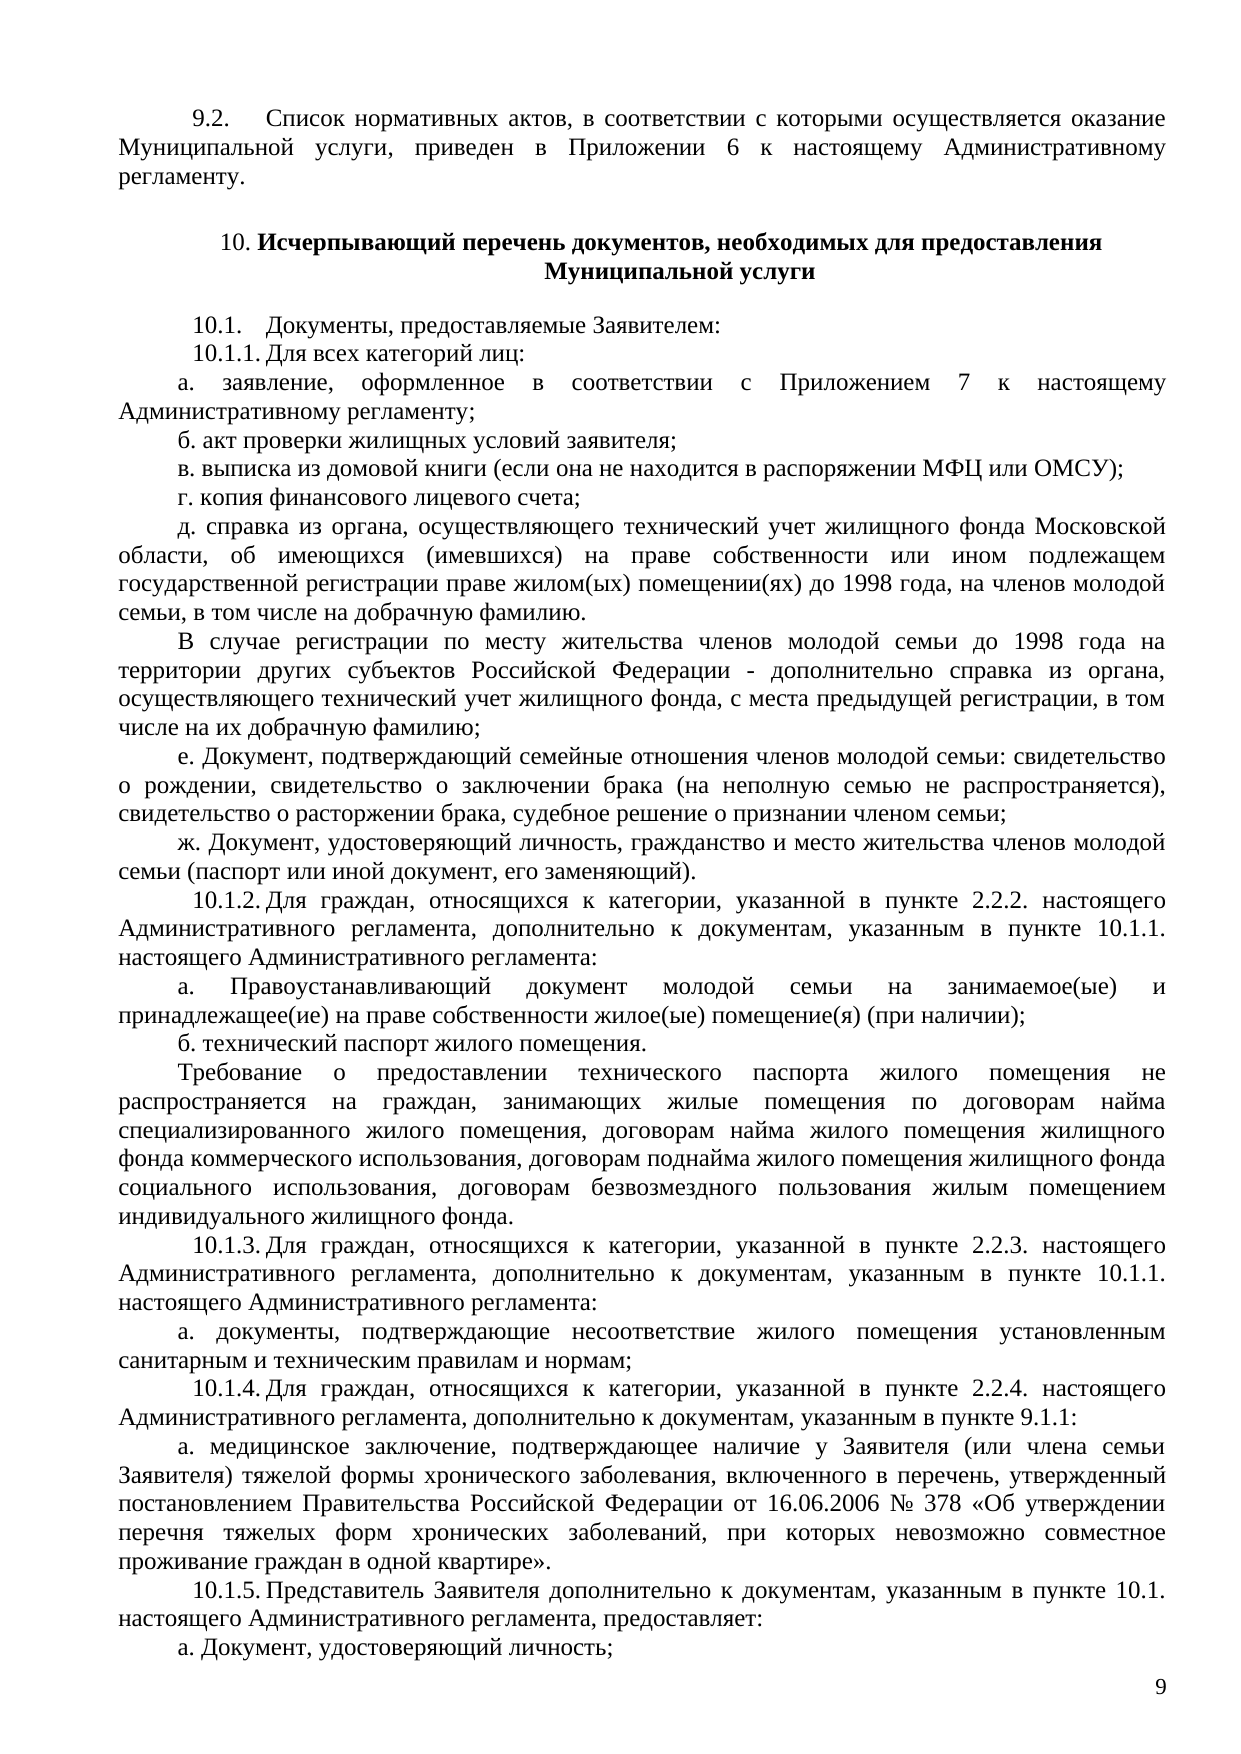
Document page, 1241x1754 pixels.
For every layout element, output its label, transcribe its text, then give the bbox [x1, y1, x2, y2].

list г. копия финансового лицевого счета; [118, 482, 1167, 511]
list а. Документ, удостоверяющий личность; [177, 1632, 1167, 1661]
list Представитель Заявителя дополнительно к документам, указанным в пункте 10.1. настоящего Административного регламента, предоставляет: [118, 1575, 1167, 1632]
list ж. Документ, удостоверяющий личность, гражданство и место жительства членов молодой семьи (паспорт или иной документ, его заменяющий). [118, 827, 1167, 885]
list а. Правоустанавливающий документ молодой семьи на занимаемое(ые) и принадлежащее(ие) на праве собственности жилое(ые) помещение(я) (при наличии); [118, 971, 1167, 1028]
list а. документы, подтверждающие несоответствие жилого помещения установленным санитарным и техническим правилам и нормам; [118, 1316, 1167, 1373]
text а. медицинское заключение, подтверждающее наличие у Заявителя (или члена семьи Заявителя) тяжелой формы хронического заболевания, включенного в перечень, утвержденный постановлением Правительства Российской Федерации от 16.06.2006 № 378 «Об утверждении перечня тяжелых форм хронических заболеваний, при которых невозможно совместное проживание граждан в одной квартире». [118, 1431, 1167, 1575]
list Для всех категорий лиц: [118, 338, 1167, 367]
list д. справка из органа, осуществляющего технический учет жилищного фонда Московской области, об имеющихся (имевшихся) на праве собственности или ином подлежащем государственной регистрации праве жилом(ых) помещении(ях) до 1998 года, на членов молодой семьи, в том числе на добрачную фамилию. [118, 511, 1167, 626]
list е. Документ, подтверждающий семейные отношения членов молодой семьи: свидетельство о рождении, свидетельство о заключении брака (на неполную семью не распространяется), свидетельство о расторжении брака, судебное решение о признании членом семьи; [118, 741, 1167, 827]
list Для граждан, относящихся к категории, указанной в пункте 2.2.2. настоящего Административного регламента, дополнительно к документам, указанным в пункте 10.1.1. настоящего Административного регламента: [118, 885, 1167, 971]
list Исчерпывающий перечень документов, необходимых для предоставления Муниципальной услуги [156, 227, 1167, 285]
list в. выписка из домовой книги (если она не находится в распоряжении МФЦ или ОМСУ); [118, 453, 1167, 482]
list Документы, предоставляемые Заявителем: [118, 310, 1167, 338]
list б. акт проверки жилищных условий заявителя; [118, 425, 1167, 453]
list В случае регистрации по месту жительства членов молодой семьи до 1998 года на территории других субъектов Российской Федерации - дополнительно справка из органа, осуществляющего технический учет жилищного фонда, с места предыдущей регистрации, в том числе на их добрачную фамилию; [118, 626, 1167, 741]
list Для граждан, относящихся к категории, указанной в пункте 2.2.4. настоящего Административного регламента, дополнительно к документам, указанным в пункте 9.1.1: [118, 1373, 1167, 1431]
list Требование о предоставлении технического паспорта жилого помещения не распространяется на граждан, занимающих жилые помещения по договорам найма специализированного жилого помещения, договорам найма жилого помещения жилищного фонда коммерческого использования, договорам поднайма жилого помещения жилищного фонда социального использования, договорам безвозмездного пользования жилым помещением индивидуального жилищного фонда. [118, 1057, 1167, 1230]
list б. технический паспорт жилого помещения. [118, 1028, 1167, 1057]
list а. заявление, оформленное в соответствии с Приложением 7 к настоящему Административному регламенту; [118, 367, 1167, 425]
list Список нормативных актов, в соответствии с которыми осуществляется оказание Муниципальной услуги, приведен в Приложении 6 к настоящему Административному регламенту. [118, 103, 1167, 190]
list Для граждан, относящихся к категории, указанной в пункте 2.2.3. настоящего Административного регламента, дополнительно к документам, указанным в пункте 10.1.1. настоящего Административного регламента: [118, 1230, 1167, 1316]
